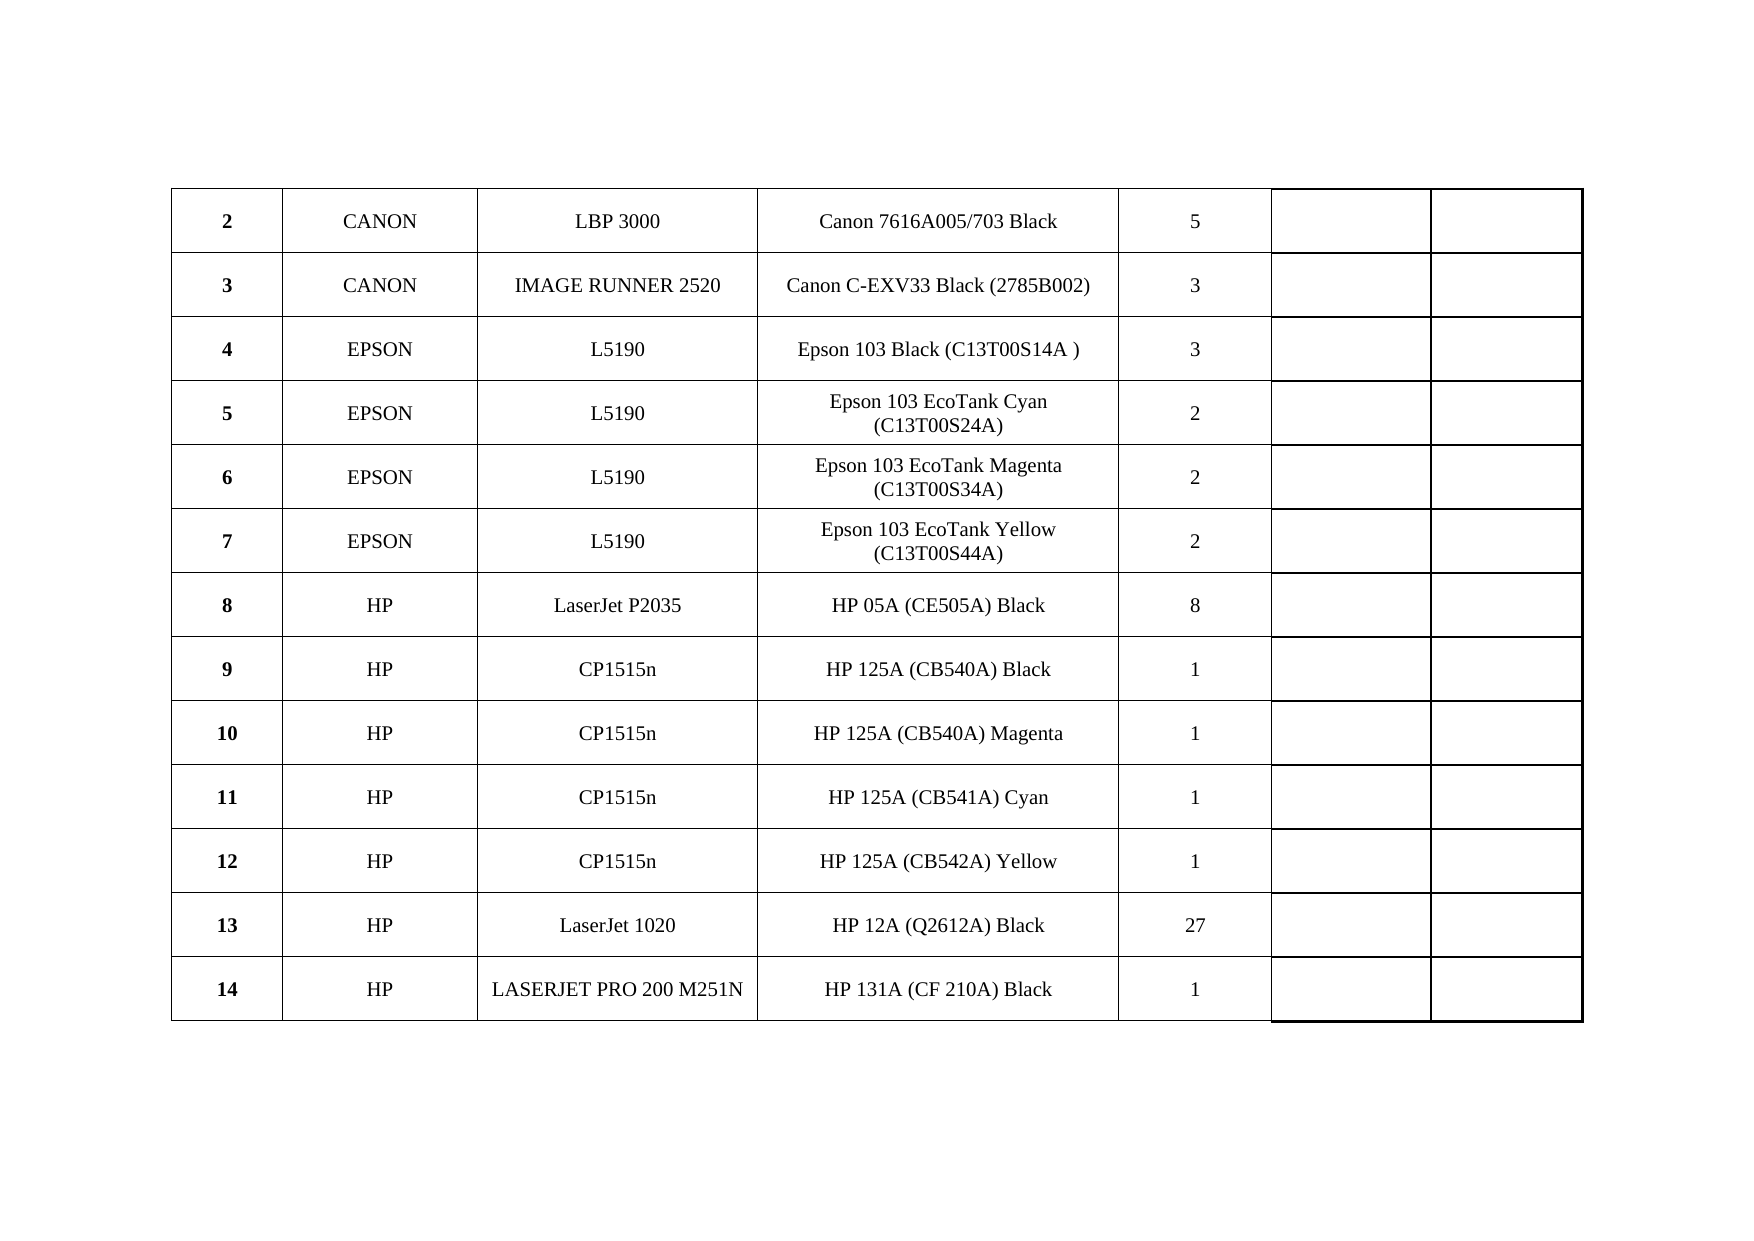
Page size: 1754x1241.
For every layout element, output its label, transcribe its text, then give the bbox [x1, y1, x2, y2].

table_cell [1272, 446, 1430, 508]
table_cell [1432, 830, 1581, 892]
table_cell EPSON [283, 317, 477, 380]
table_cell 5 [172, 381, 282, 444]
table_cell [1272, 254, 1430, 316]
table_cell HP [283, 765, 477, 828]
table_cell 7 [172, 509, 282, 572]
table_cell HP 125A (CB541A) Cyan [758, 765, 1118, 828]
table_cell [1432, 382, 1581, 444]
table_cell [1272, 766, 1430, 828]
table_cell LaserJet P2035 [478, 573, 757, 636]
table_cell 27 [1119, 893, 1271, 956]
table_cell L5190 [478, 445, 757, 508]
table_cell 12 [172, 829, 282, 892]
table_cell [1432, 574, 1581, 636]
table_cell 6 [172, 445, 282, 508]
table_cell HP 05A (CE505A) Black [758, 573, 1118, 636]
table_cell HP [283, 637, 477, 700]
table_cell 4 [172, 317, 282, 380]
table_cell 3 [1119, 253, 1271, 316]
table_cell CP1515n [478, 701, 757, 764]
table_cell [1432, 638, 1581, 700]
table_cell [1432, 510, 1581, 572]
table_cell 5 [1119, 189, 1271, 252]
table_cell [1272, 510, 1430, 572]
table_cell 2 [1119, 381, 1271, 444]
table_cell CP1515n [478, 765, 757, 828]
table_cell [1272, 830, 1430, 892]
table_cell EPSON [283, 445, 477, 508]
table_cell [1272, 894, 1430, 956]
table_cell HP 125A (CB540A) Magenta [758, 701, 1118, 764]
table_cell [1272, 638, 1430, 700]
table_cell CANON [283, 189, 477, 252]
table_cell LaserJet 1020 [478, 893, 757, 956]
table_cell 8 [172, 573, 282, 636]
table_cell Canon 7616A005/703 Black [758, 189, 1118, 252]
table_cell Canon C-EXV33 Black (2785B002) [758, 253, 1118, 316]
table_cell HP [283, 957, 477, 1020]
table_cell HP 12A (Q2612A) Black [758, 893, 1118, 956]
table_cell 1 [1119, 765, 1271, 828]
table_cell Epson 103 EcoTank Cyan (C13T00S24A) [758, 381, 1118, 444]
table_cell 2 [1119, 445, 1271, 508]
table_cell 14 [172, 957, 282, 1020]
table_cell [1432, 190, 1581, 252]
table_cell Epson 103 EcoTank Yellow (C13T00S44A) [758, 509, 1118, 572]
table_cell 8 [1119, 573, 1271, 636]
table_cell 1 [1119, 829, 1271, 892]
table_cell [1432, 766, 1581, 828]
table_cell Epson 103 EcoTank Magenta (C13T00S34A) [758, 445, 1118, 508]
table_cell 1 [1119, 637, 1271, 700]
table_cell [1272, 382, 1430, 444]
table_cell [478, 957, 757, 1020]
table_cell 2 [1119, 509, 1271, 572]
table_cell 9 [172, 637, 282, 700]
table_cell L5190 [478, 381, 757, 444]
table_cell 1 [1119, 701, 1271, 764]
table_cell CP1515n [478, 829, 757, 892]
table_cell HP 125A (CB542A) Yellow [758, 829, 1118, 892]
table_cell 10 [172, 701, 282, 764]
table_cell 11 [172, 765, 282, 828]
table_cell [1272, 702, 1430, 764]
table_cell 13 [172, 893, 282, 956]
table_cell [1272, 958, 1430, 1020]
table_cell 2 [172, 189, 282, 252]
table_cell [1432, 318, 1581, 380]
table_cell L5190 [478, 317, 757, 380]
table_cell CP1515n [478, 637, 757, 700]
table_cell 3 [172, 253, 282, 316]
table_cell 3 [1119, 317, 1271, 380]
table_cell HP [283, 701, 477, 764]
table_cell HP 131A (CF 210A) Black [758, 957, 1118, 1020]
table_cell CANON [283, 253, 477, 316]
table_cell [1272, 574, 1430, 636]
table_cell 1 [1119, 957, 1271, 1020]
table_cell HP [283, 893, 477, 956]
table_cell [1432, 958, 1581, 1020]
table_cell [1432, 702, 1581, 764]
table_cell HP [283, 573, 477, 636]
table_cell [1432, 254, 1581, 316]
table_cell [1432, 894, 1581, 956]
table_cell [1272, 318, 1430, 380]
table_cell EPSON [283, 509, 477, 572]
table_cell HP [283, 829, 477, 892]
table_cell EPSON [283, 381, 477, 444]
table_cell LBP 3000 [478, 189, 757, 252]
table_cell Epson 103 Black (C13T00S14A ) [758, 317, 1118, 380]
table_cell [1272, 190, 1430, 252]
table_cell [1432, 446, 1581, 508]
table_cell L5190 [478, 509, 757, 572]
table_cell IMAGE RUNNER 2520 [478, 253, 757, 316]
table_cell HP 125A (CB540A) Black [758, 637, 1118, 700]
